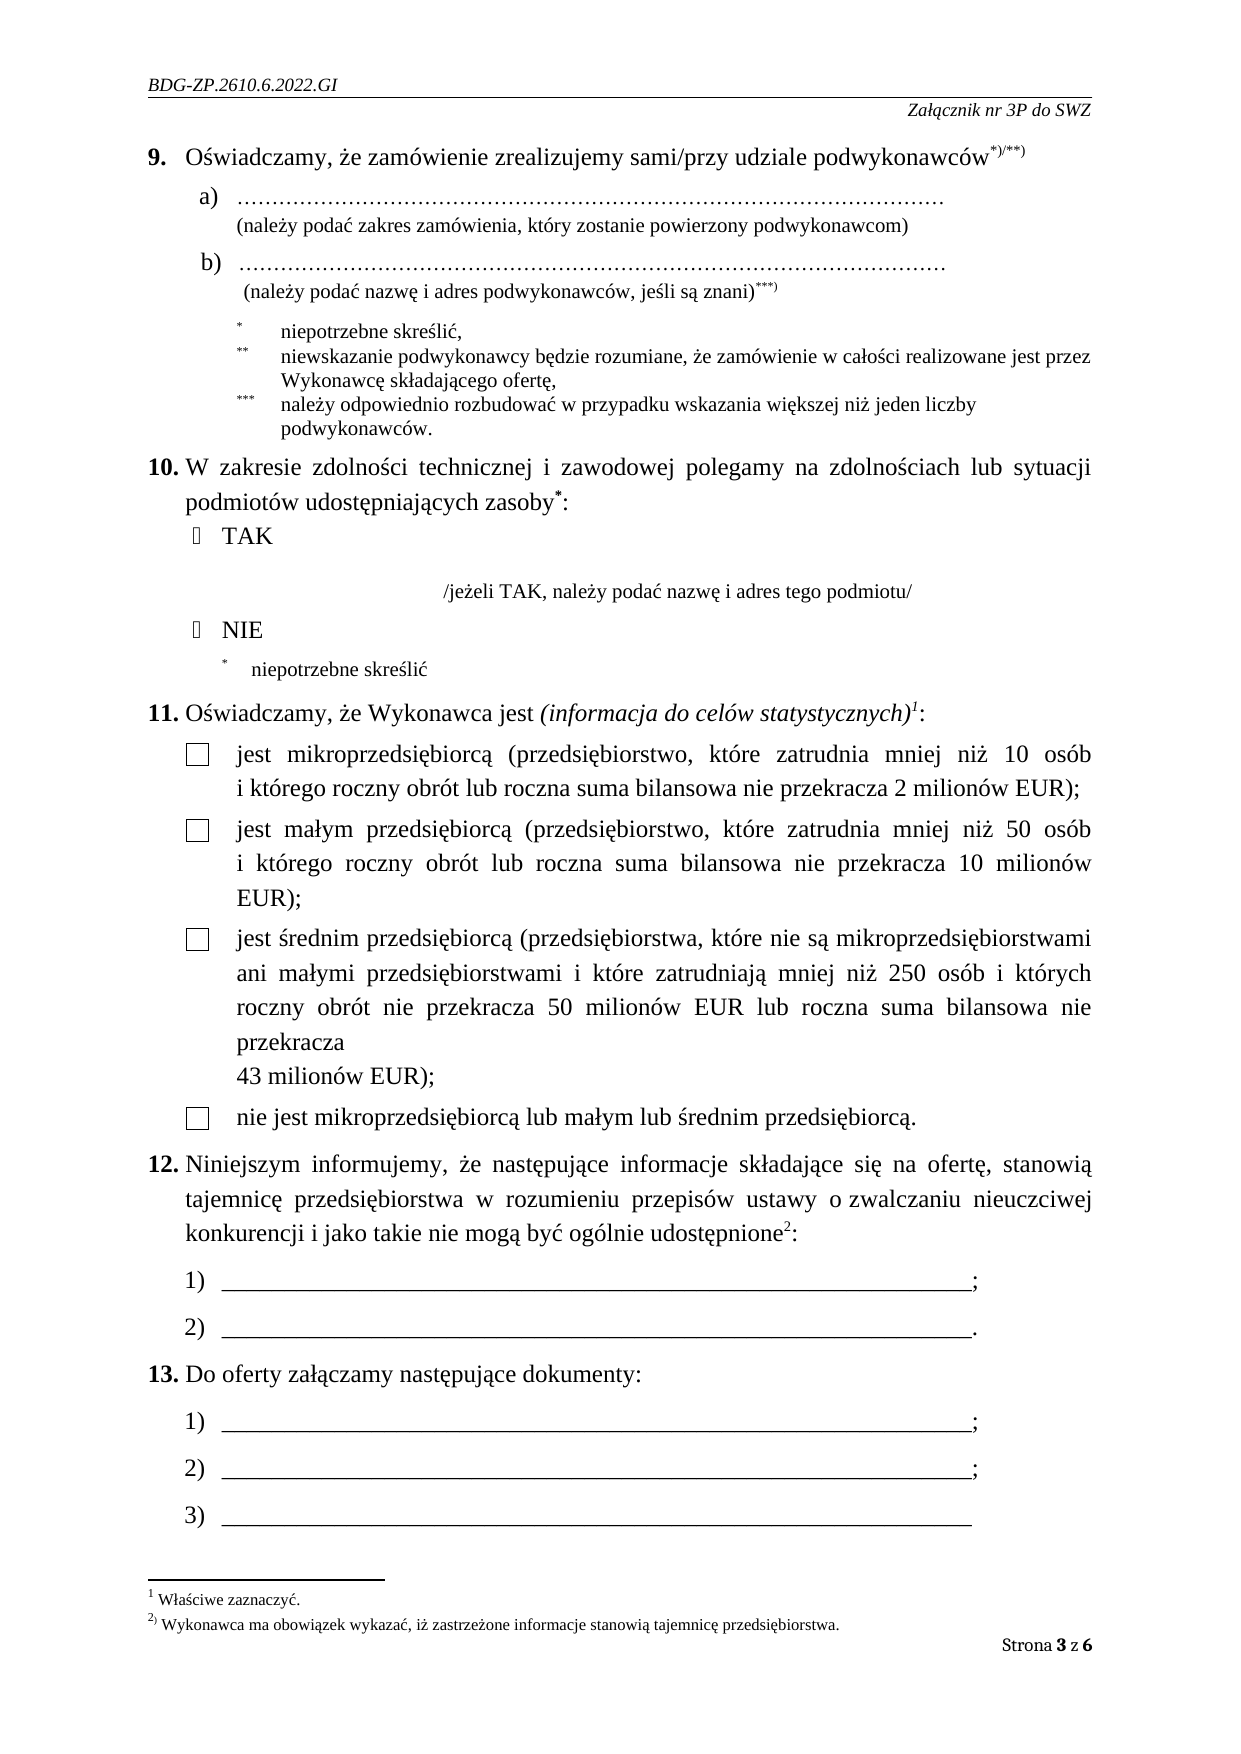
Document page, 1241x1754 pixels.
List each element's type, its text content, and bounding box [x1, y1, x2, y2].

list TAK [192, 521, 1092, 579]
list Niniejszym informujemy, że następujące informacje składające się na ofertę, stanowią tajemnicę przedsiębiorstwa w rozumieniu przepisów ustawy o zwalczaniu nieuczciwej konkurencji i jako takie nie mogą być ogólnie udostępnione: [148, 1149, 1092, 1247]
list nie jest mikroprzedsiębiorcą lub małym lub średnim przedsiębiorcą. [185, 1102, 1092, 1131]
list ** niewskazanie podwykonawcy będzie rozumiane, że zamówienie w całości realizowane jest przez Wykonawcę składającego ofertę, [236, 343, 1092, 392]
list ____________________________________________________________; [184, 1265, 1092, 1294]
list ____________________________________________________________ [184, 1500, 1092, 1529]
list Do oferty załączamy następujące dokumenty: [148, 1359, 1092, 1388]
list *** należy odpowiednio rozbudować w przypadku wskazania większej niż jeden liczby podwykonawców. [236, 392, 1092, 440]
list NIE [192, 615, 1092, 644]
list jest mikroprzedsiębiorcą (przedsiębiorstwo, które zatrudnia mniej niż 10 osób i którego roczny obrót lub roczna suma bilansowa nie przekracza 2 milionów EUR); [185, 739, 1092, 802]
list ____________________________________________________________; [184, 1453, 1092, 1482]
list ____________________________________________________________. [184, 1312, 1092, 1341]
list ………………………………………………………………………………………… (należy podać zakres zamówienia, który zostanie powierzony podwykonawcom) [199, 181, 1092, 237]
list jest średnim przedsiębiorcą (przedsiębiorstwa, które nie są mikroprzedsiębiorstwami ani małymi przedsiębiorstwami i które zatrudniają mniej niż 250 osób i których roczny obrót nie przekracza 50 milionów EUR lub roczna suma bilansowa nie przekracza 43 milionów EUR); [185, 923, 1092, 1090]
text /jeżeli TAK, należy podać nazwę i adres tego podmiotu/ [443, 579, 1092, 603]
list ____________________________________________________________; [184, 1406, 1092, 1435]
list Oświadczamy, że zamówienie zrealizujemy sami/przy udziale podwykonawców*)/**) [148, 142, 1092, 170]
list * niepotrzebne skreślić, [236, 319, 1092, 343]
list Oświadczamy, że Wykonawca jest (informacja do celów statystycznych): [148, 698, 1092, 727]
list * niepotrzebne skreślić [222, 657, 1092, 681]
list W zakresie zdolności technicznej i zawodowej polegamy na zdolnościach lub sytuacji podmiotów udostępniających zasoby*: [148, 452, 1092, 516]
list ………………………………………………………………………………………… (należy podać nazwę i adres podwykonawców, jeśli są znani)***) [201, 247, 1092, 303]
list jest małym przedsiębiorcą (przedsiębiorstwo, które zatrudnia mniej niż 50 osób i którego roczny obrót lub roczna suma bilansowa nie przekracza 10 milionów EUR); [185, 814, 1092, 912]
